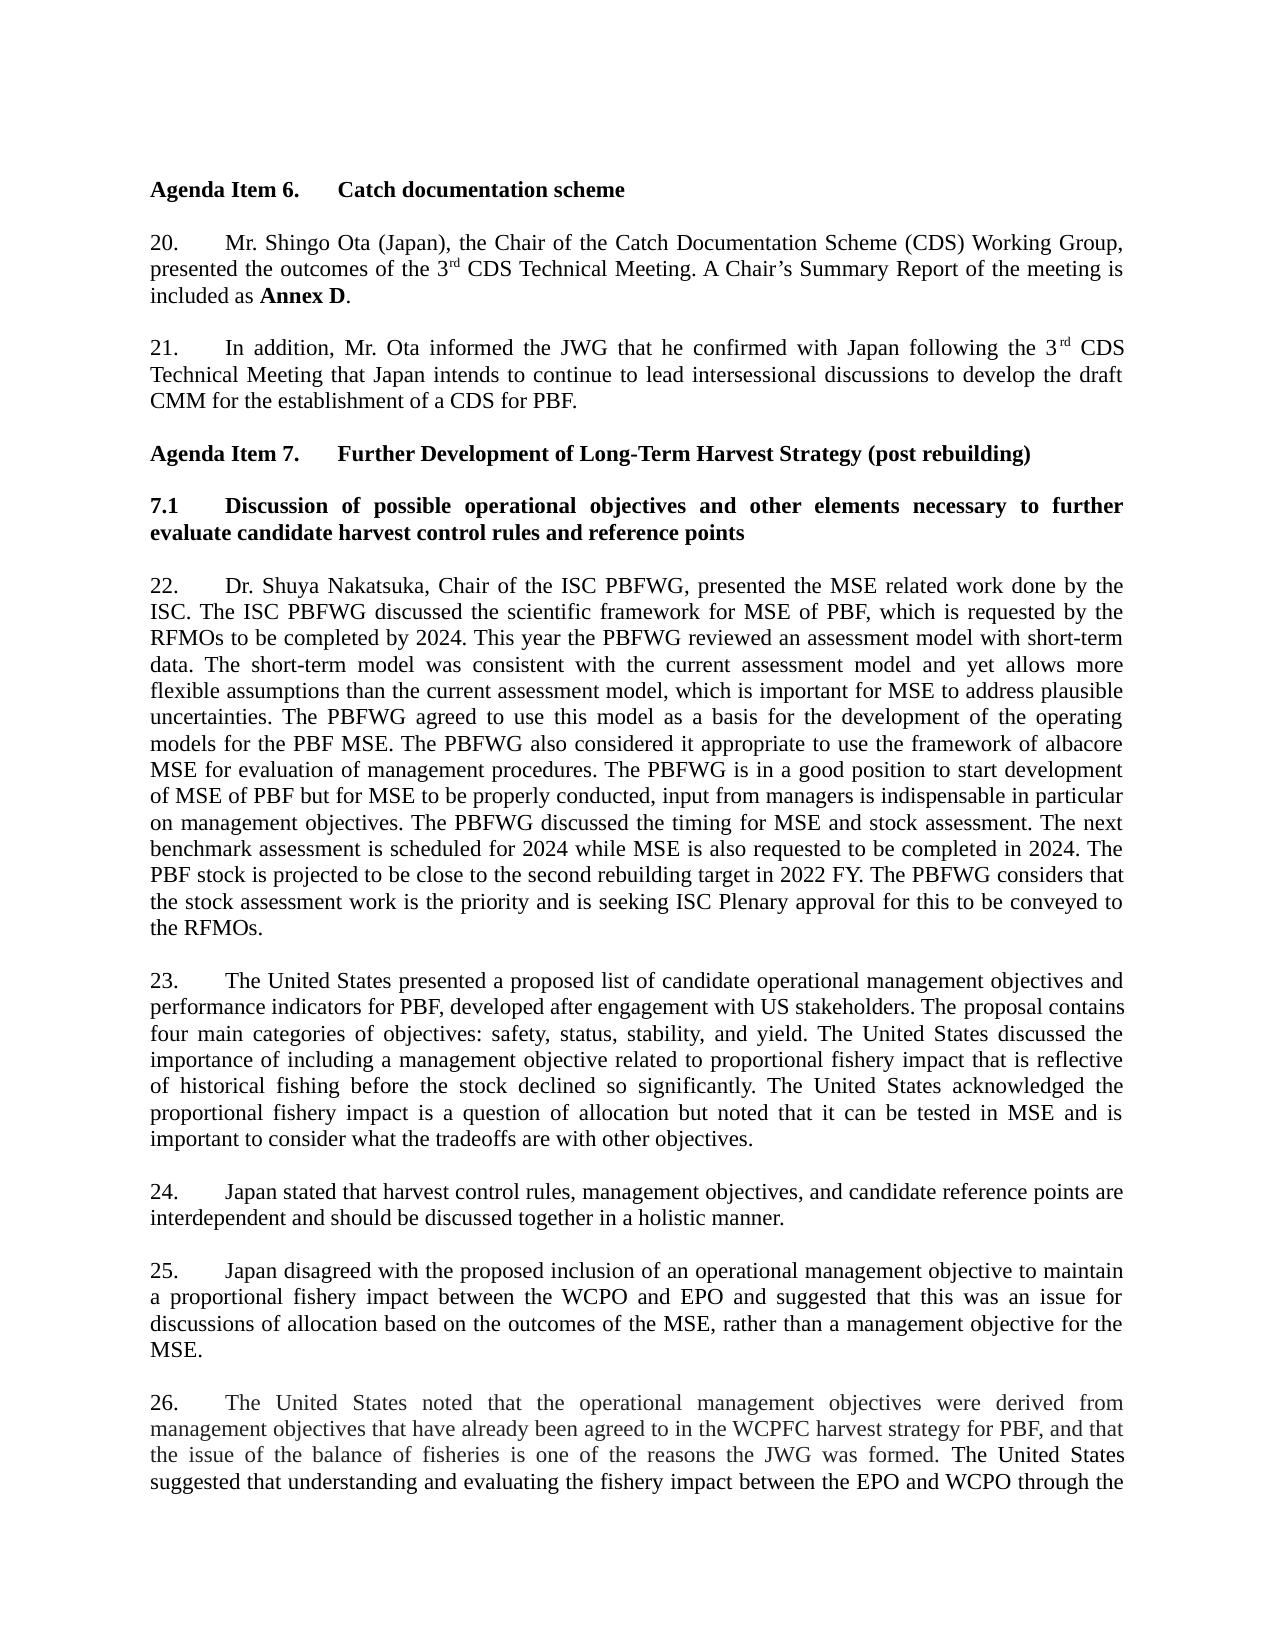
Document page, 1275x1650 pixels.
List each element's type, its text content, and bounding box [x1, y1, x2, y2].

list Mr. Shingo Ota (Japan), the Chair of the Catch Documentation Scheme (CDS) Working Group, presented the outcomes of the 3rd CDS Technical Meeting. A Chair’s Summary Report of the meeting is included as Annex D. [150, 229, 1125, 308]
subtitle Further Development of Long-Term Harvest Strategy (post rebuilding) [150, 440, 1125, 466]
list Japan stated that harvest control rules, management objectives, and candidate reference points are interdependent and should be discussed together in a holistic manner. [150, 1178, 1125, 1231]
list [150, 1441, 1125, 1494]
text 7.1 Discussion of possible operational objectives and other elements necessary to further evaluate candidate harvest control rules and reference points [150, 493, 1125, 545]
list Dr. Shuya Nakatsuka, Chair of the ISC PBFWG, presented the MSE related work done by the ISC. The ISC PBFWG discussed the scientific framework for MSE of PBF, which is requested by the RFMOs to be completed by 2024. This year the PBFWG reviewed an assessment model with short-term data. The short-term model was consistent with the current assessment model and yet allows more flexible assumptions than the current assessment model, which is important for MSE to address plausible uncertainties. The PBFWG agreed to use this model as a basis for the development of the operating models for the PBF MSE. The PBFWG also considered it appropriate to use the framework of albacore MSE for evaluation of management procedures. The PBFWG is in a good position to start development of MSE of PBF but for MSE to be properly conducted, input from managers is indispensable in particular on management objectives. The PBFWG discussed the timing for MSE and stock assessment. The next benchmark assessment is scheduled for 2024 while MSE is also requested to be completed in 2024. The PBF stock is projected to be close to the second rebuilding target in 2022 FY. The PBFWG considers that the stock assessment work is the priority and is seeking ISC Plenary approval for this to be conveyed to the RFMOs. [150, 572, 1125, 941]
list In addition, Mr. Ota informed the JWG that he confirmed with Japan following the 3rd CDS Technical Meeting that Japan intends to continue to lead intersessional discussions to develop the draft CMM for the establishment of a CDS for PBF. [150, 334, 1125, 413]
list The United States presented a proposed list of candidate operational management objectives and performance indicators for PBF, developed after engagement with US stakeholders. The proposal contains four main categories of objectives: safety, status, stability, and yield. The United States discussed the importance of including a management objective related to proportional fishery impact that is reflective of historical fishing before the stock declined so significantly. The United States acknowledged the proportional fishery impact is a question of allocation but noted that it can be tested in MSE and is important to consider what the tradeoffs are with other objectives. [150, 967, 1125, 1151]
subtitle Catch documentation scheme [150, 176, 1125, 203]
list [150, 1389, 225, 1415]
list Japan disagreed with the proposed inclusion of an operational management objective to maintain a proportional fishery impact between the WCPO and EPO and suggested that this was an issue for discussions of allocation based on the outcomes of the MSE, rather than a management objective for the MSE. [150, 1257, 1125, 1362]
